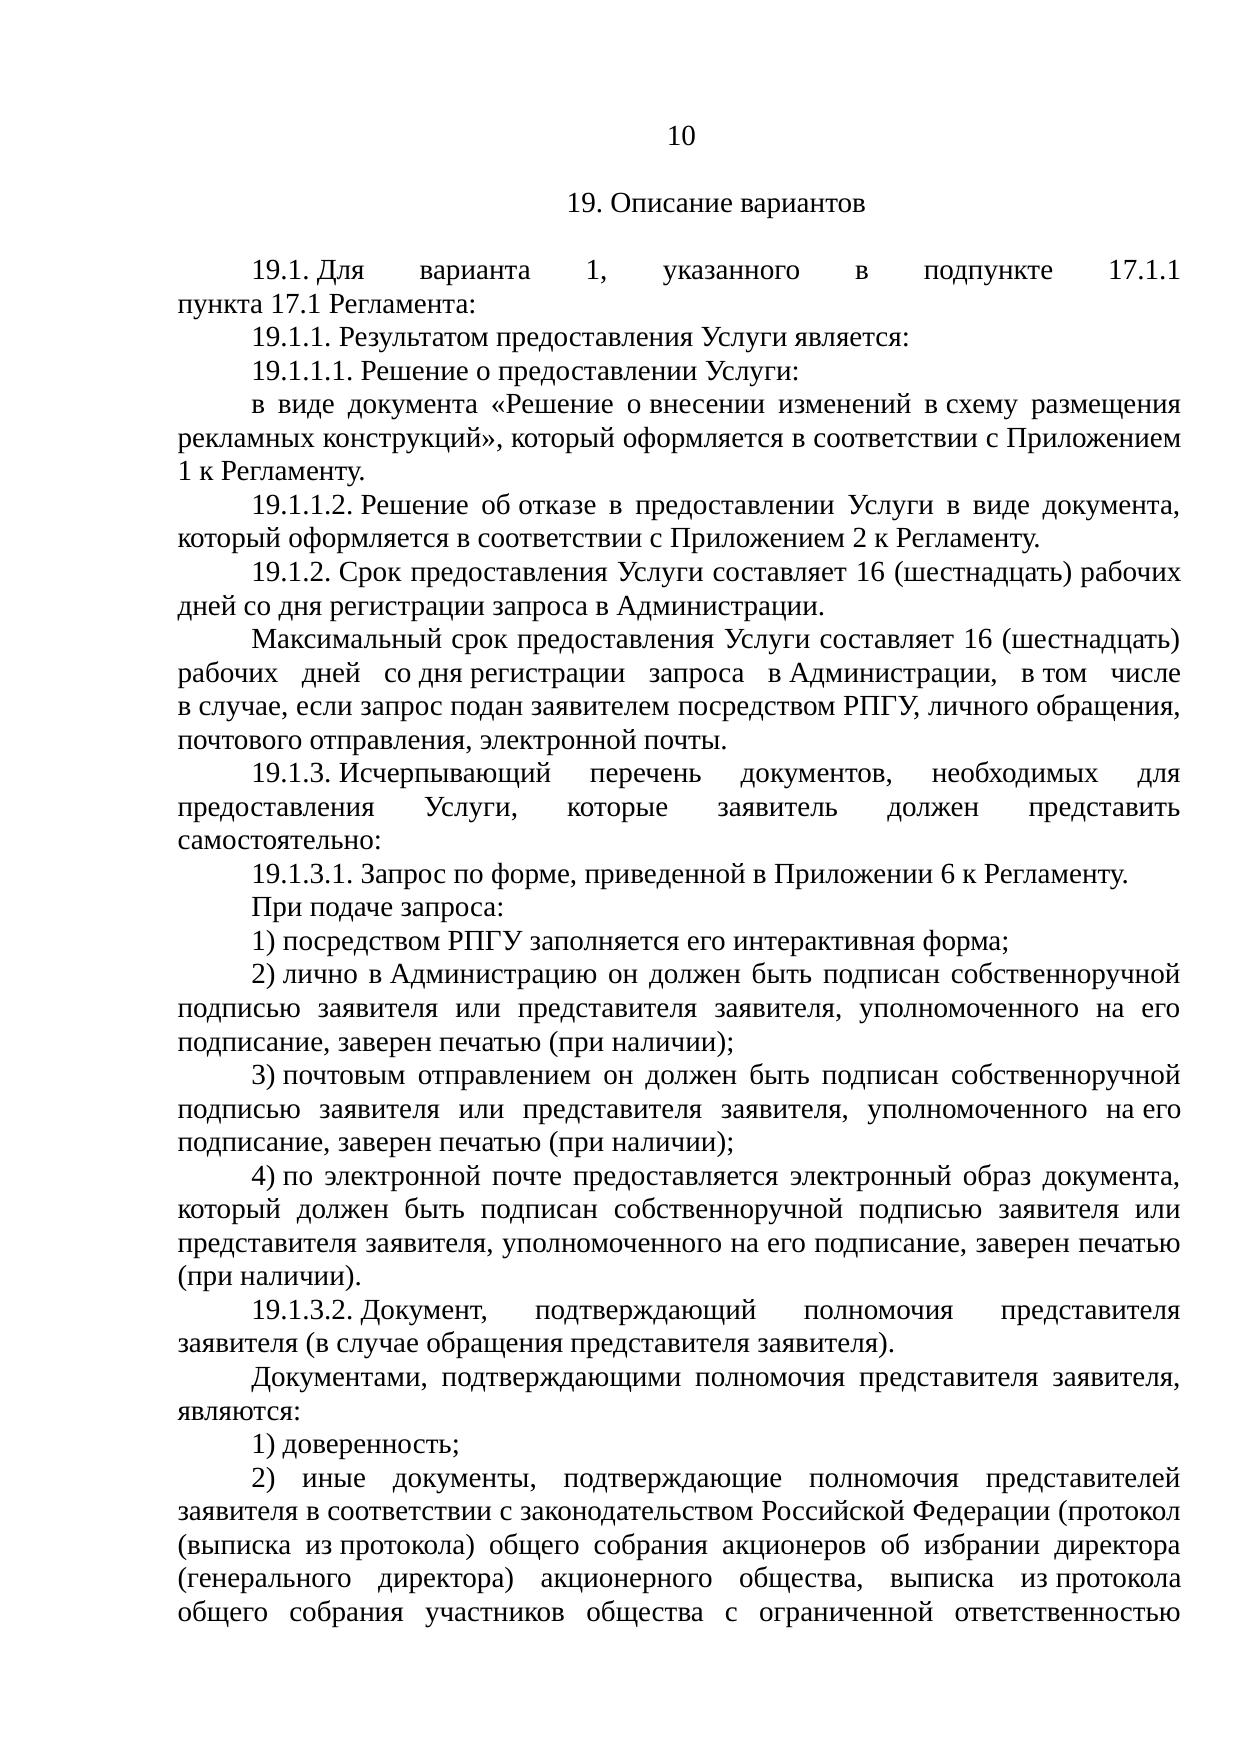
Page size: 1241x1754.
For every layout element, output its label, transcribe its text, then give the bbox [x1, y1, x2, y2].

text 19.1.1. Результатом предоставления Услуги является: [177, 319, 1181, 353]
text 19.1.1.1. Решение о предоставлении Услуги: [177, 353, 1181, 386]
text При подаче запроса: [177, 889, 1181, 923]
subtitle 19. Описание вариантов [177, 185, 1181, 219]
text 19.1.1.2. Решение об отказе в предоставлении Услуги в виде документа, который оформляется в соответствии с Приложением 2 к Регламенту. [177, 487, 1181, 554]
text 2) лично в Администрацию он должен быть подписан собственноручной подписью заявителя или представителя заявителя, уполномоченного на его подписание, заверен печатью (при наличии); [177, 957, 1181, 1057]
text 1) доверенность; [177, 1426, 1181, 1460]
text 19.1.3. Исчерпывающий перечень документов, необходимых для предоставления Услуги, которые заявитель должен представить самостоятельно: [177, 755, 1181, 856]
text в виде документа «Решение о внесении изменений в схему размещения рекламных конструкций», который оформляется в соответствии с Приложением 1 к Регламенту. [177, 386, 1181, 487]
text 4) по электронной почте предоставляется электронный образ документа, который должен быть подписан собственноручной подписью заявителя или представителя заявителя, уполномоченного на его подписание, заверен печатью (при наличии). [177, 1158, 1181, 1292]
text 19.1.3.2. Документ, подтверждающий полномочия представителя заявителя (в случае обращения представителя заявителя). [177, 1292, 1181, 1359]
text Документами, подтверждающими полномочия представителя заявителя, являются: [177, 1359, 1181, 1426]
text 3) почтовым отправлением он должен быть подписан собственноручной подписью заявителя или представителя заявителя, уполномоченного на его подписание, заверен печатью (при наличии); [177, 1057, 1181, 1158]
text 19.1.2. Срок предоставления Услуги составляет 16 (шестнадцать) рабочих дней со дня регистрации запроса в Администрации. [177, 554, 1181, 621]
text 1) посредством РПГУ заполняется его интерактивная форма; [177, 923, 1181, 957]
text 19.1.3.1. Запрос по форме, приведенной в Приложении 6 к Регламенту. [177, 856, 1181, 889]
text Максимальный срок предоставления Услуги составляет 16 (шестнадцать) рабочих дней со дня регистрации запроса в Администрации, в том числе в случае, если запрос подан заявителем посредством РПГУ, личного обращения, почтового отправления, электронной почты. [177, 621, 1181, 755]
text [177, 1460, 1181, 1627]
text 19.1. Для варианта 1, указанного в подпункте 17.1.1 пункта 17.1 Регламента: [177, 252, 1181, 319]
